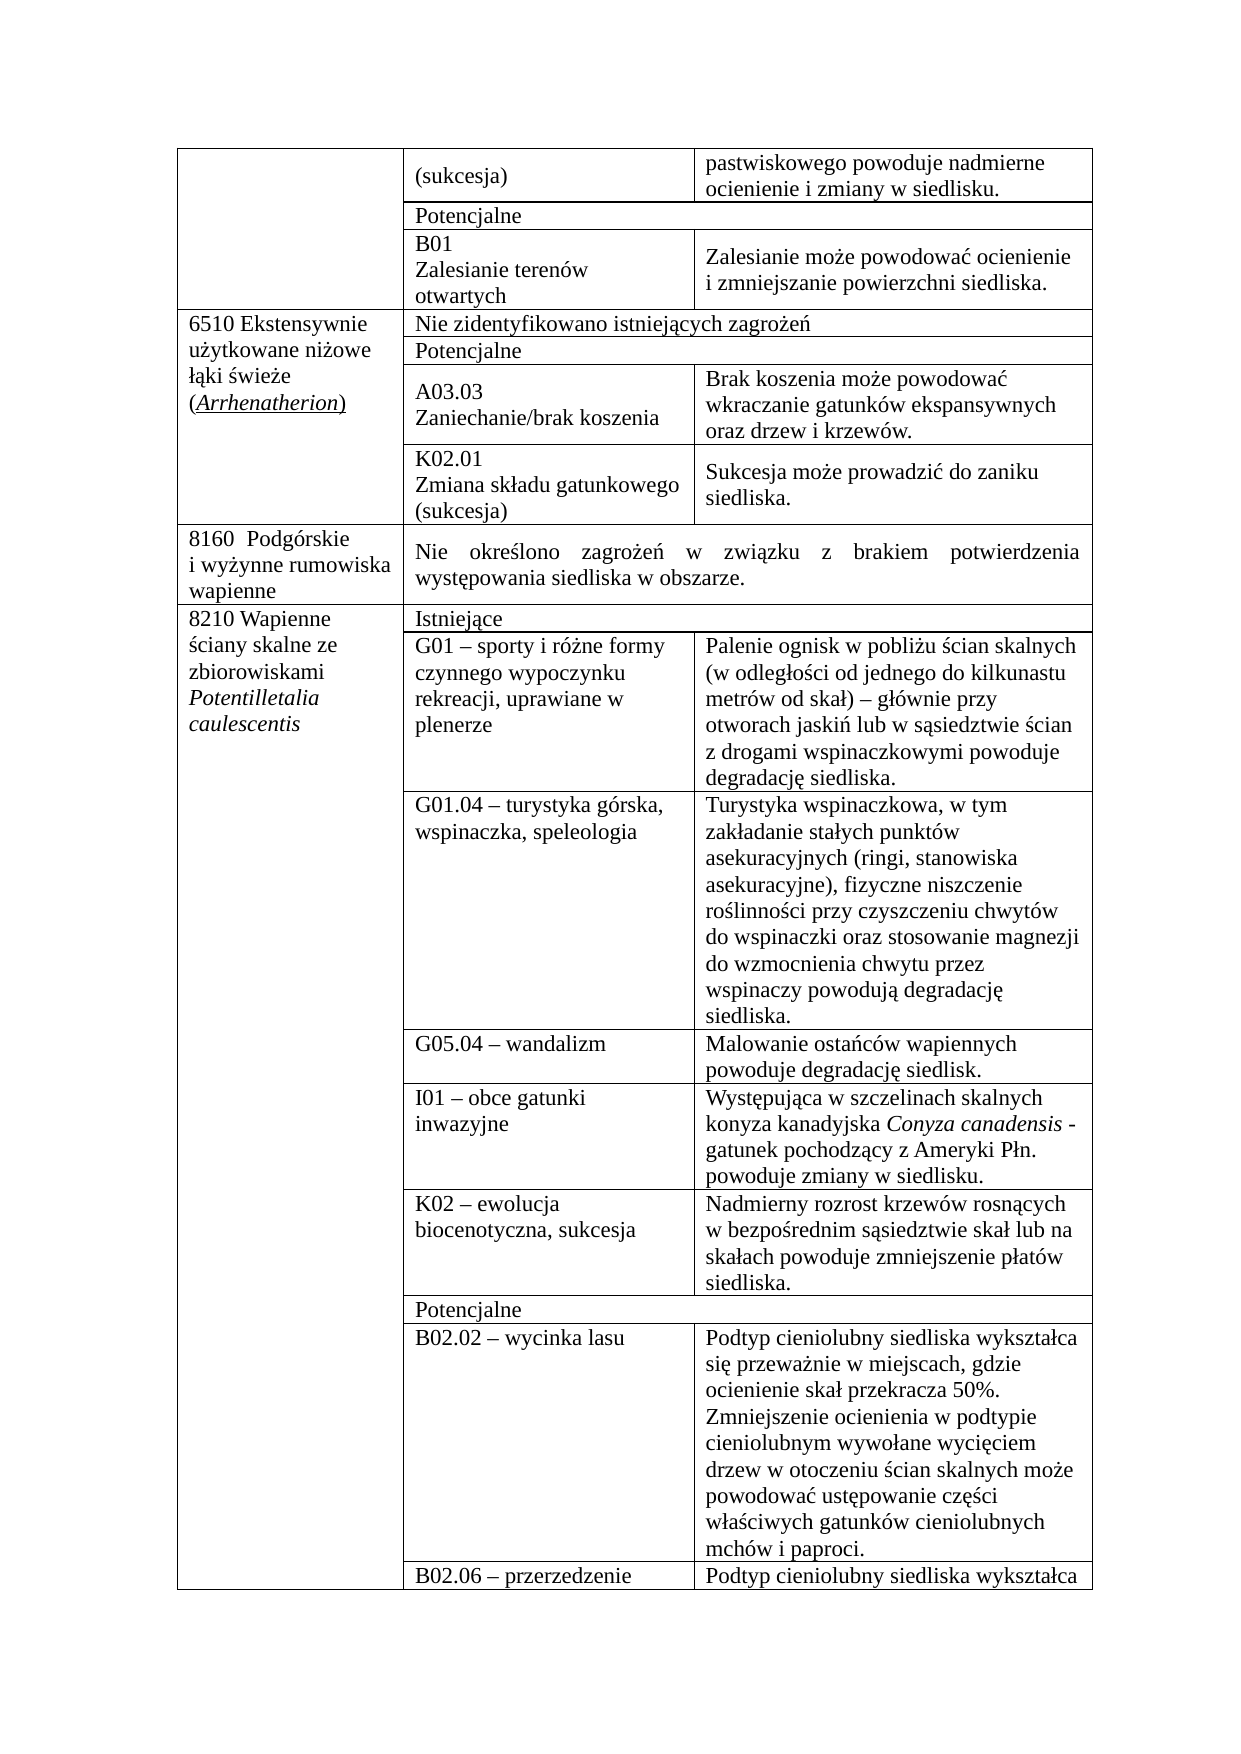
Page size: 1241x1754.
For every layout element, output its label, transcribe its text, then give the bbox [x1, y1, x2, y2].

table_cell Potencjalne [404, 203, 1092, 229]
table_cell Sukcesja może prowadzić do zaniku siedliska. [695, 445, 1092, 524]
table_cell 6510 Ekstensywnie użytkowane niżowe łąki świeże (Arrhenatherion) [178, 310, 403, 524]
table_cell 8160 Podgórskie i wyżynne rumowiska wapienne [178, 525, 403, 604]
table_cell K02.01 Zmiana składu gatunkowego (sukcesja) [404, 445, 694, 524]
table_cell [404, 1562, 694, 1588]
table_cell G01 – sporty i różne formy czynnego wypoczynku rekreacji, uprawiane w plenerze [404, 633, 694, 791]
table_cell Nadmierny rozrost krzewów rosnących w bezpośrednim sąsiedztwie skał lub na skałach powoduje zmniejszenie płatów siedliska. [695, 1190, 1092, 1295]
table_cell Zalesianie może powodować ocienienie i zmniejszanie powierzchni siedliska. [695, 230, 1092, 309]
table_cell I01 – obce gatunki inwazyjne [404, 1084, 694, 1189]
table_cell B01 Zalesianie terenów otwartych [404, 230, 694, 309]
table_cell 8210 Wapienne ściany skalne ze zbiorowiskami Potentilletalia caulescentis [178, 605, 403, 1588]
table_cell B02.02 – wycinka lasu [404, 1324, 694, 1561]
table_cell Istniejące [404, 605, 1092, 631]
table_cell Brak koszenia może powodować wkraczanie gatunków ekspansywnych oraz drzew i krzewów. [695, 365, 1092, 444]
table_cell Palenie ognisk w pobliżu ścian skalnych (w odległości od jednego do kilkunastu metrów od skał) – głównie przy otworach jaskiń lub w sąsiedztwie ścian z drogami wspinaczkowymi powoduje degradację siedliska. [695, 633, 1092, 791]
table_cell Turystyka wspinaczkowa, w tym zakładanie stałych punktów asekuracyjnych (ringi, stanowiska asekuracyjne), fizyczne niszczenie roślinności przy czyszczeniu chwytów do wspinaczki oraz stosowanie magnezji do wzmocnienia chwytu przez wspinaczy powodują degradację siedliska. [695, 792, 1092, 1029]
table_cell G05.04 – wandalizm [404, 1030, 694, 1082]
table_cell G01.04 – turystyka górska, wspinaczka, speleologia [404, 792, 694, 1029]
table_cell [695, 149, 1092, 201]
table_cell Malowanie ostańców wapiennych powoduje degradację siedlisk. [695, 1030, 1092, 1082]
table_cell A03.03 Zaniechanie/brak koszenia [404, 365, 694, 444]
table_cell Potencjalne [404, 337, 1092, 364]
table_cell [404, 149, 694, 201]
table_cell Nie zidentyfikowano istniejących zagrożeń [404, 310, 1092, 336]
table_cell Potencjalne [404, 1296, 1092, 1323]
table_cell K02 – ewolucja biocenotyczna, sukcesja [404, 1190, 694, 1295]
table_cell Podtyp cieniolubny siedliska wykształca się przeważnie w miejscach, gdzie ocienienie skał przekracza 50%. Zmniejszenie ocienienia w podtypie cieniolubnym wywołane wycięciem drzew w otoczeniu ścian skalnych może powodować ustępowanie części właściwych gatunków cieniolubnych mchów i paproci. [695, 1324, 1092, 1561]
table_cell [695, 1562, 1092, 1588]
table_cell Występująca w szczelinach skalnych konyza kanadyjska Conyza canadensis - gatunek pochodzący z Ameryki Płn. powoduje zmiany w siedlisku. [695, 1084, 1092, 1189]
table_cell Nie określono zagrożeń w związku z brakiem potwierdzenia występowania siedliska w obszarze. [404, 525, 1092, 604]
